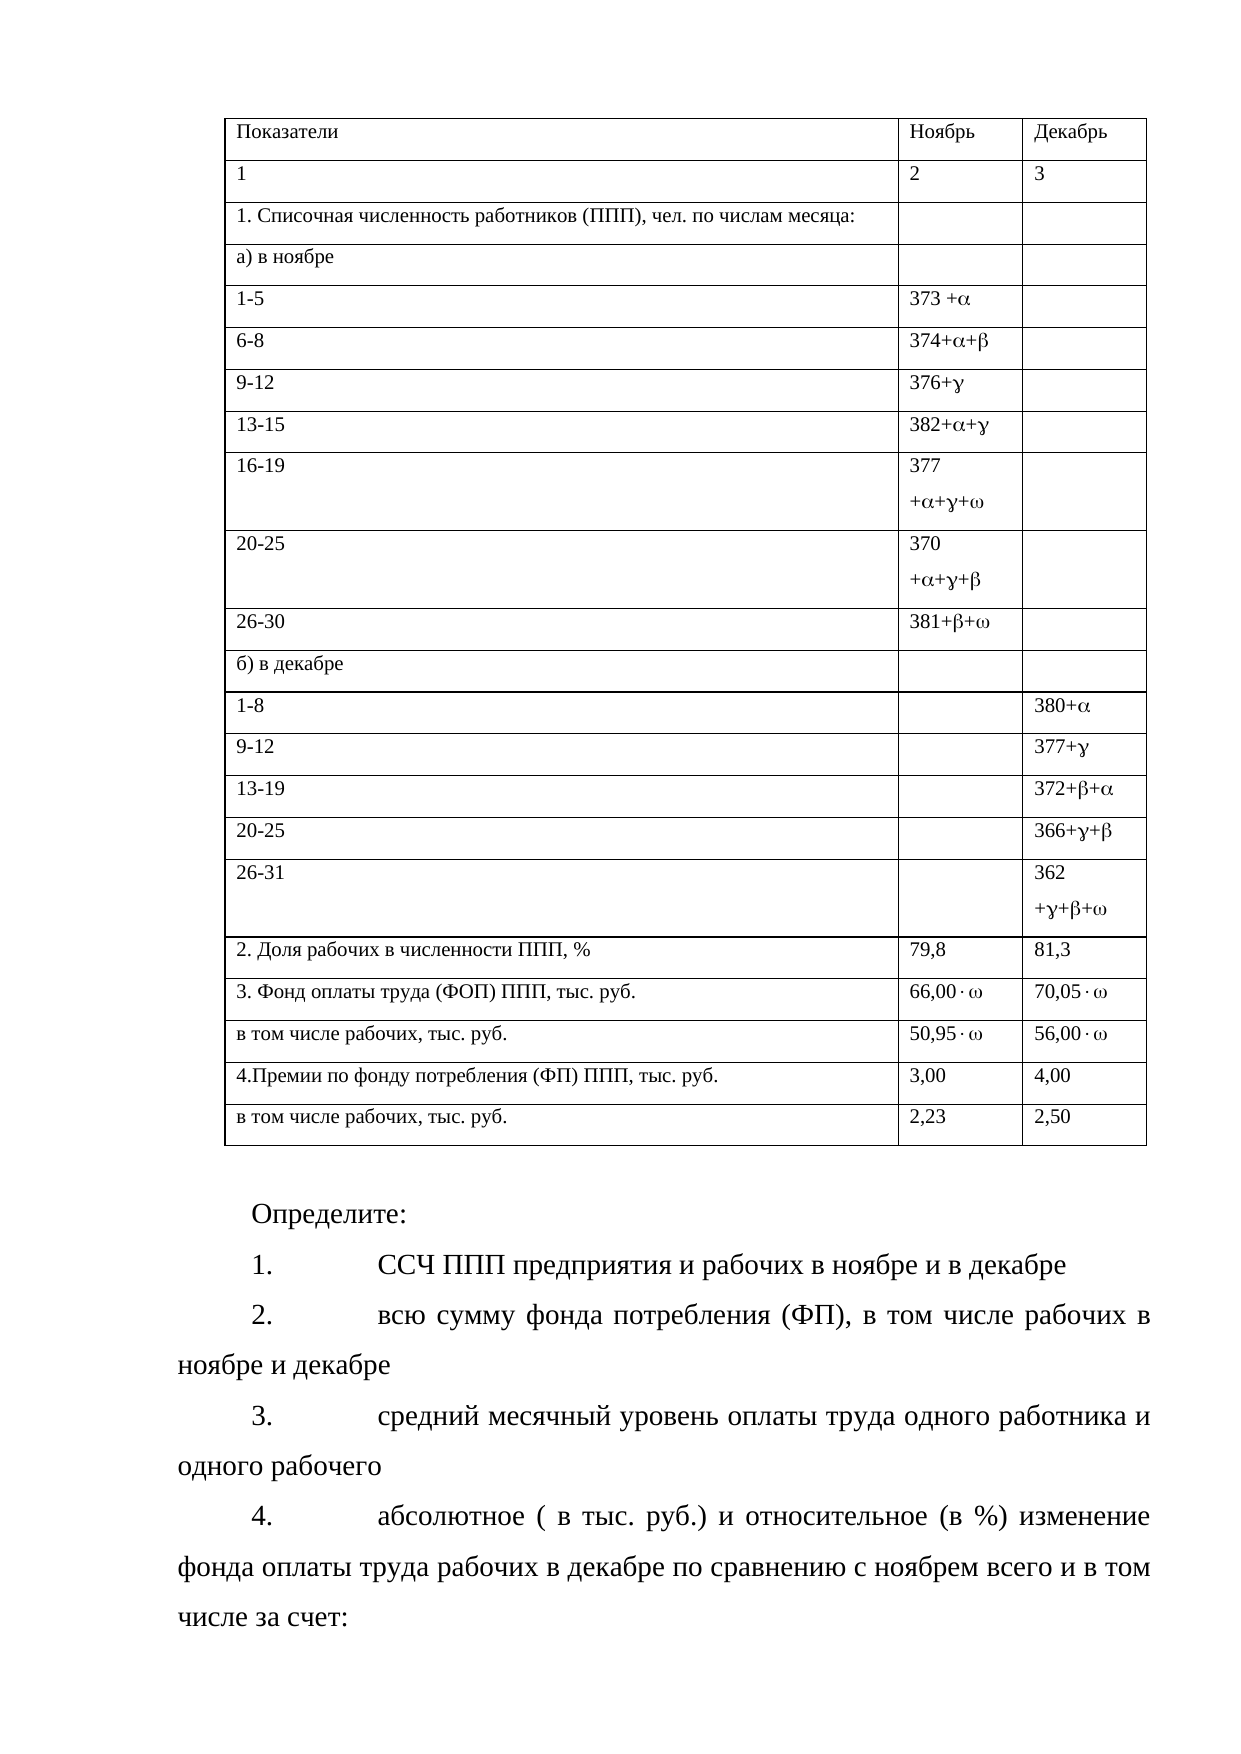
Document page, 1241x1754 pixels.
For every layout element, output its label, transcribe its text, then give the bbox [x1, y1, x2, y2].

table_cell 16-19 [226, 453, 898, 530]
table_cell [899, 818, 1022, 858]
table_cell [899, 203, 1022, 243]
table_cell 2,50 [1023, 1105, 1146, 1145]
table_cell 374++ [899, 328, 1022, 369]
table_cell 81,3 [1023, 938, 1146, 978]
table_cell 79,8 [899, 938, 1022, 978]
table_cell [1023, 245, 1146, 285]
table_cell 2 [899, 161, 1022, 202]
table_cell 376+ [899, 370, 1022, 411]
table_cell 1. Списочная численность работников (ППП), чел. по числам месяца: [226, 203, 898, 243]
table_cell 20-25 [226, 818, 898, 858]
table_cell 4.Премии по фонду потребления (ФП) ППП, тыс. руб. [226, 1063, 898, 1103]
table_cell 1-8 [226, 693, 898, 733]
table_cell 26-30 [226, 609, 898, 650]
table_cell 377+++ [899, 453, 1022, 530]
table_cell [899, 734, 1022, 775]
table_cell 56,00 [1023, 1021, 1146, 1062]
table_cell 3. Фонд оплаты труда (ФОП) ППП, тыс. руб. [226, 979, 898, 1020]
table_cell 6-8 [226, 328, 898, 369]
table_cell 381++ [899, 609, 1022, 650]
table_cell а) в ноябре [226, 245, 898, 285]
table_cell 373 + [899, 286, 1022, 327]
table_cell [1023, 203, 1146, 243]
table_cell [1023, 286, 1146, 327]
table_cell [1023, 531, 1146, 608]
table_cell 3 [1023, 161, 1146, 202]
table_cell [1023, 453, 1146, 530]
table_cell 20-25 [226, 531, 898, 608]
table_cell 366++ [1023, 818, 1146, 858]
table_cell 66,00 [899, 979, 1022, 1020]
list ССЧ ППП предприятия и рабочих в ноябре и в декабре [177, 1247, 1152, 1280]
table_cell [899, 860, 1022, 936]
table_cell 2,23 [899, 1105, 1022, 1145]
table_cell 377+ [1023, 734, 1146, 775]
list всю сумму фонда потребления (ФП), в том числе рабочих в ноябре и декабре [177, 1297, 1152, 1381]
table_header Декабрь [1023, 119, 1146, 160]
text Определите: [177, 1197, 1152, 1230]
table_cell 2. Доля рабочих в численности ППП, % [226, 938, 898, 978]
table_cell 380+ [1023, 693, 1146, 733]
table_header Ноябрь [899, 119, 1022, 160]
table_cell 9-12 [226, 734, 898, 775]
table_cell [899, 776, 1022, 817]
table_cell [1023, 370, 1146, 411]
table_cell 9-12 [226, 370, 898, 411]
table_cell [1023, 328, 1146, 369]
list абсолютное ( в тыс. руб.) и относительное (в %) изменение фонда оплаты труда рабочих в декабре по сравнению с ноябрем всего и в том числе за счет: [177, 1498, 1152, 1633]
table_cell в том числе рабочих, тыс. руб. [226, 1105, 898, 1145]
table_header Показатели [226, 119, 898, 160]
table_cell 1-5 [226, 286, 898, 327]
table_cell 26-31 [226, 860, 898, 936]
table_cell [1023, 412, 1146, 452]
table_cell 70,05 [1023, 979, 1146, 1020]
table_cell [1023, 609, 1146, 650]
table_cell 370+++ [899, 531, 1022, 608]
table_cell б) в декабре [226, 651, 898, 691]
table_cell в том числе рабочих, тыс. руб. [226, 1021, 898, 1062]
table_cell 382++ [899, 412, 1022, 452]
table_cell 1 [226, 161, 898, 202]
table_cell 4,00 [1023, 1063, 1146, 1103]
table_cell [899, 693, 1022, 733]
table_cell 13-19 [226, 776, 898, 817]
table_cell [1023, 651, 1146, 691]
table_cell [899, 651, 1022, 691]
table_cell 3,00 [899, 1063, 1022, 1103]
table_cell 372++ [1023, 776, 1146, 817]
table_cell 362+++ [1023, 860, 1146, 936]
table_cell 13-15 [226, 412, 898, 452]
table_cell [899, 245, 1022, 285]
table_cell 50,95 [899, 1021, 1022, 1062]
list средний месячный уровень оплаты труда одного работника и одного рабочего [177, 1398, 1152, 1482]
